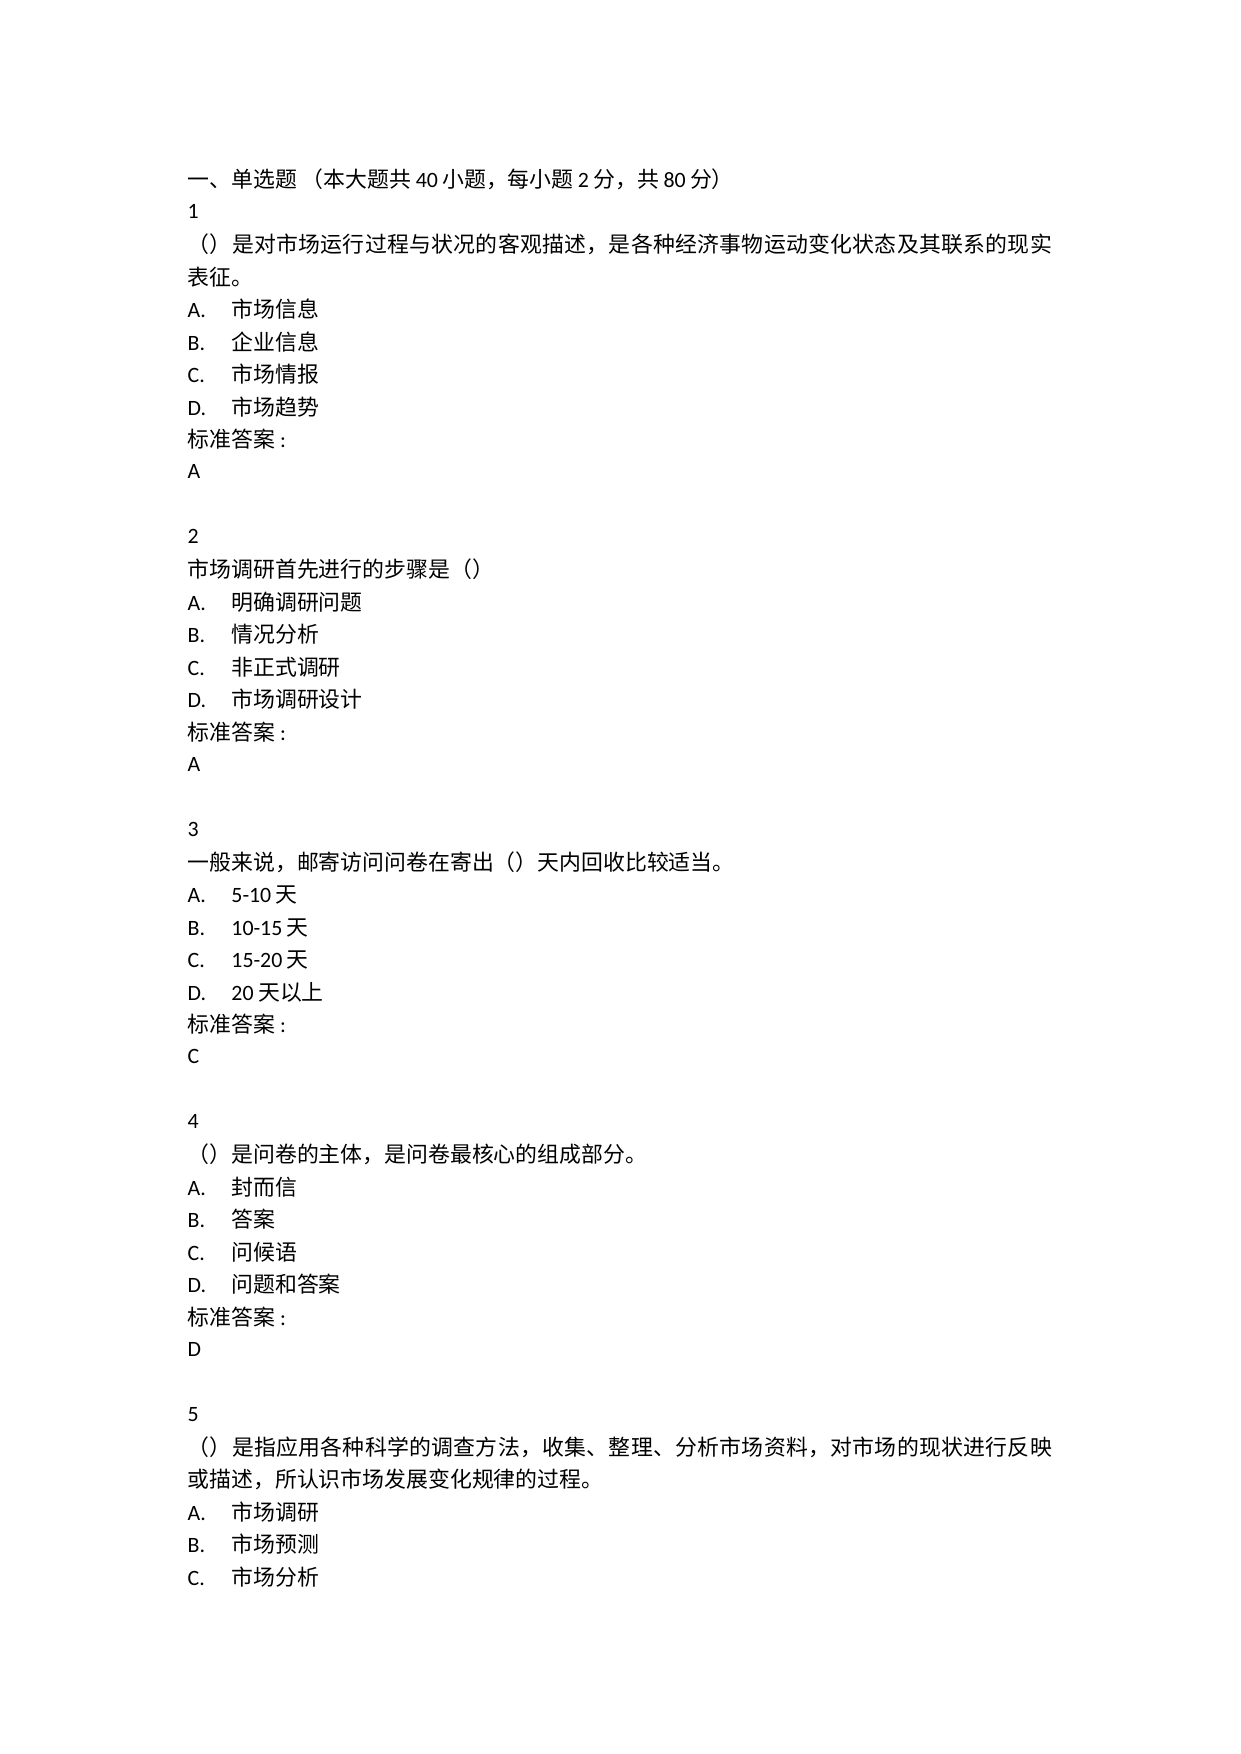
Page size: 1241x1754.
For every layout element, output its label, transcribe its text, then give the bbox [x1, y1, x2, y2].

text D. 20天以上 [187, 974, 1053, 1007]
text B. 企业信息 [187, 324, 1053, 357]
text （）是问卷的主体，是问卷最核心的组成部分。 [187, 1137, 1053, 1169]
text 一、单选题 （本大题共40小题，每小题2分，共80分） [187, 162, 1053, 194]
text 4 [187, 1104, 1053, 1137]
text A. 5-10天 [187, 877, 1053, 909]
text D. 问题和答案 [187, 1267, 1053, 1299]
text A [187, 747, 1053, 779]
text C. 问候语 [187, 1234, 1053, 1267]
text D. 市场调研设计 [187, 682, 1053, 714]
text C. 15-20天 [187, 942, 1053, 974]
text 标准答案 : [187, 422, 1053, 454]
text （）是对市场运行过程与状况的客观描述，是各种经济事物运动变化状态及其联系的现实表征。 [187, 227, 1053, 292]
text B. 答案 [187, 1202, 1053, 1234]
text 标准答案 : [187, 1007, 1053, 1039]
text 标准答案 : [187, 714, 1053, 747]
text （）是指应用各种科学的调查方法，收集、整理、分析市场资料，对市场的现状进行反映或描述，所认识市场发展变化规律的过程。 [187, 1429, 1053, 1494]
text 标准答案 : [187, 1299, 1053, 1332]
text B. 10-15天 [187, 909, 1053, 942]
text B. 市场预测 [187, 1527, 1053, 1559]
text B. 情况分析 [187, 617, 1053, 649]
text 5 [187, 1397, 1053, 1429]
text 市场调研首先进行的步骤是（） [187, 552, 1053, 584]
text A. 市场信息 [187, 292, 1053, 324]
text A. 市场调研 [187, 1494, 1053, 1527]
text 1 [187, 194, 1053, 227]
text A. 封而信 [187, 1169, 1053, 1202]
text 一般来说，邮寄访问问卷在寄出（）天内回收比较适当。 [187, 844, 1053, 877]
text A [187, 454, 1053, 487]
text C [187, 1039, 1053, 1072]
text D. 市场趋势 [187, 389, 1053, 422]
text 2 [187, 519, 1053, 552]
text C. 市场情报 [187, 357, 1053, 389]
text C. 非正式调研 [187, 649, 1053, 682]
text A. 明确调研问题 [187, 584, 1053, 617]
text C. 市场分析 [187, 1559, 1053, 1592]
text D [187, 1332, 1053, 1364]
text 3 [187, 812, 1053, 844]
